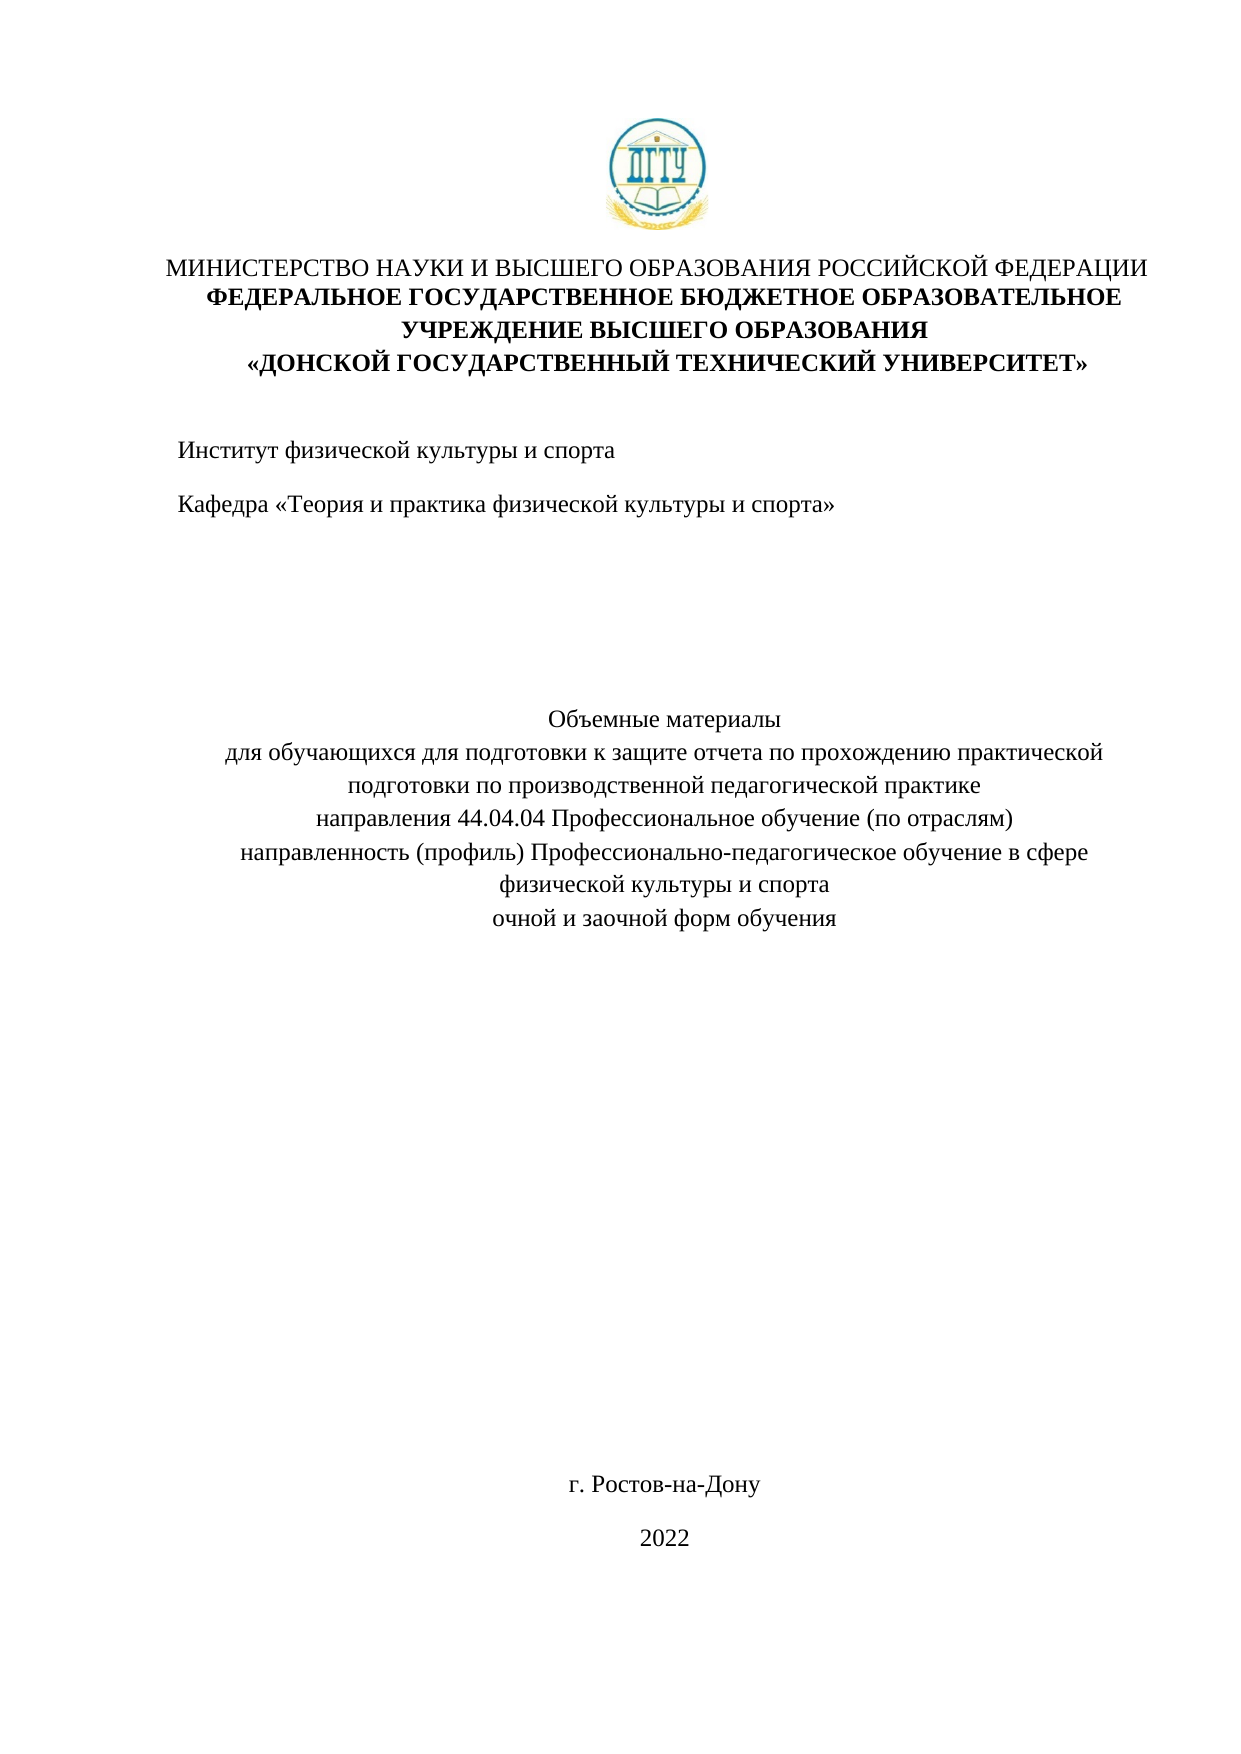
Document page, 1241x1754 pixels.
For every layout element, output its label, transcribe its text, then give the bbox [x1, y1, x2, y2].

text «ДОНСКОЙ ГОСУДАРСТВЕННЫЙ ТЕХНИЧЕСКИЙ УНИВЕРСИТЕТ» [177, 348, 1152, 377]
text Объемные материалы [177, 704, 1152, 733]
text ФЕДЕРАЛЬНОЕ ГОСУДАРСТВЕННОЕ БЮДЖЕТНОЕ ОБРАЗОВАТЕЛЬНОЕ УЧРЕЖДЕНИЕ ВЫСШЕГО ОБРАЗОВАНИЯ [177, 282, 1152, 344]
text направления 44.04.04 Профессиональное обучение (по отраслям) [177, 803, 1152, 832]
text МИНИСТЕРСТВО НАУКИ И ВЫСШЕГО ОБРАЗОВАНИЯ РОССИЙСКОЙ ФЕДЕРАЦИИ [162, 253, 1152, 282]
text 2022 [177, 1523, 1152, 1551]
text Институт физической культуры и спорта [177, 435, 1152, 464]
text очной и заочной форм обучения [177, 903, 1152, 931]
text г. Ростов-на-Дону [177, 1469, 1152, 1497]
picture [605, 118, 709, 230]
text Кафедра «Теория и практика физической культуры и спорта» [177, 489, 1152, 518]
text для обучающихся для подготовки к защите отчета по прохождению практической подготовки по производственной педагогической практике [177, 737, 1152, 799]
text направленность (профиль) Профессионально-педагогическое обучение в сфере физической культуры и спорта [177, 837, 1152, 898]
